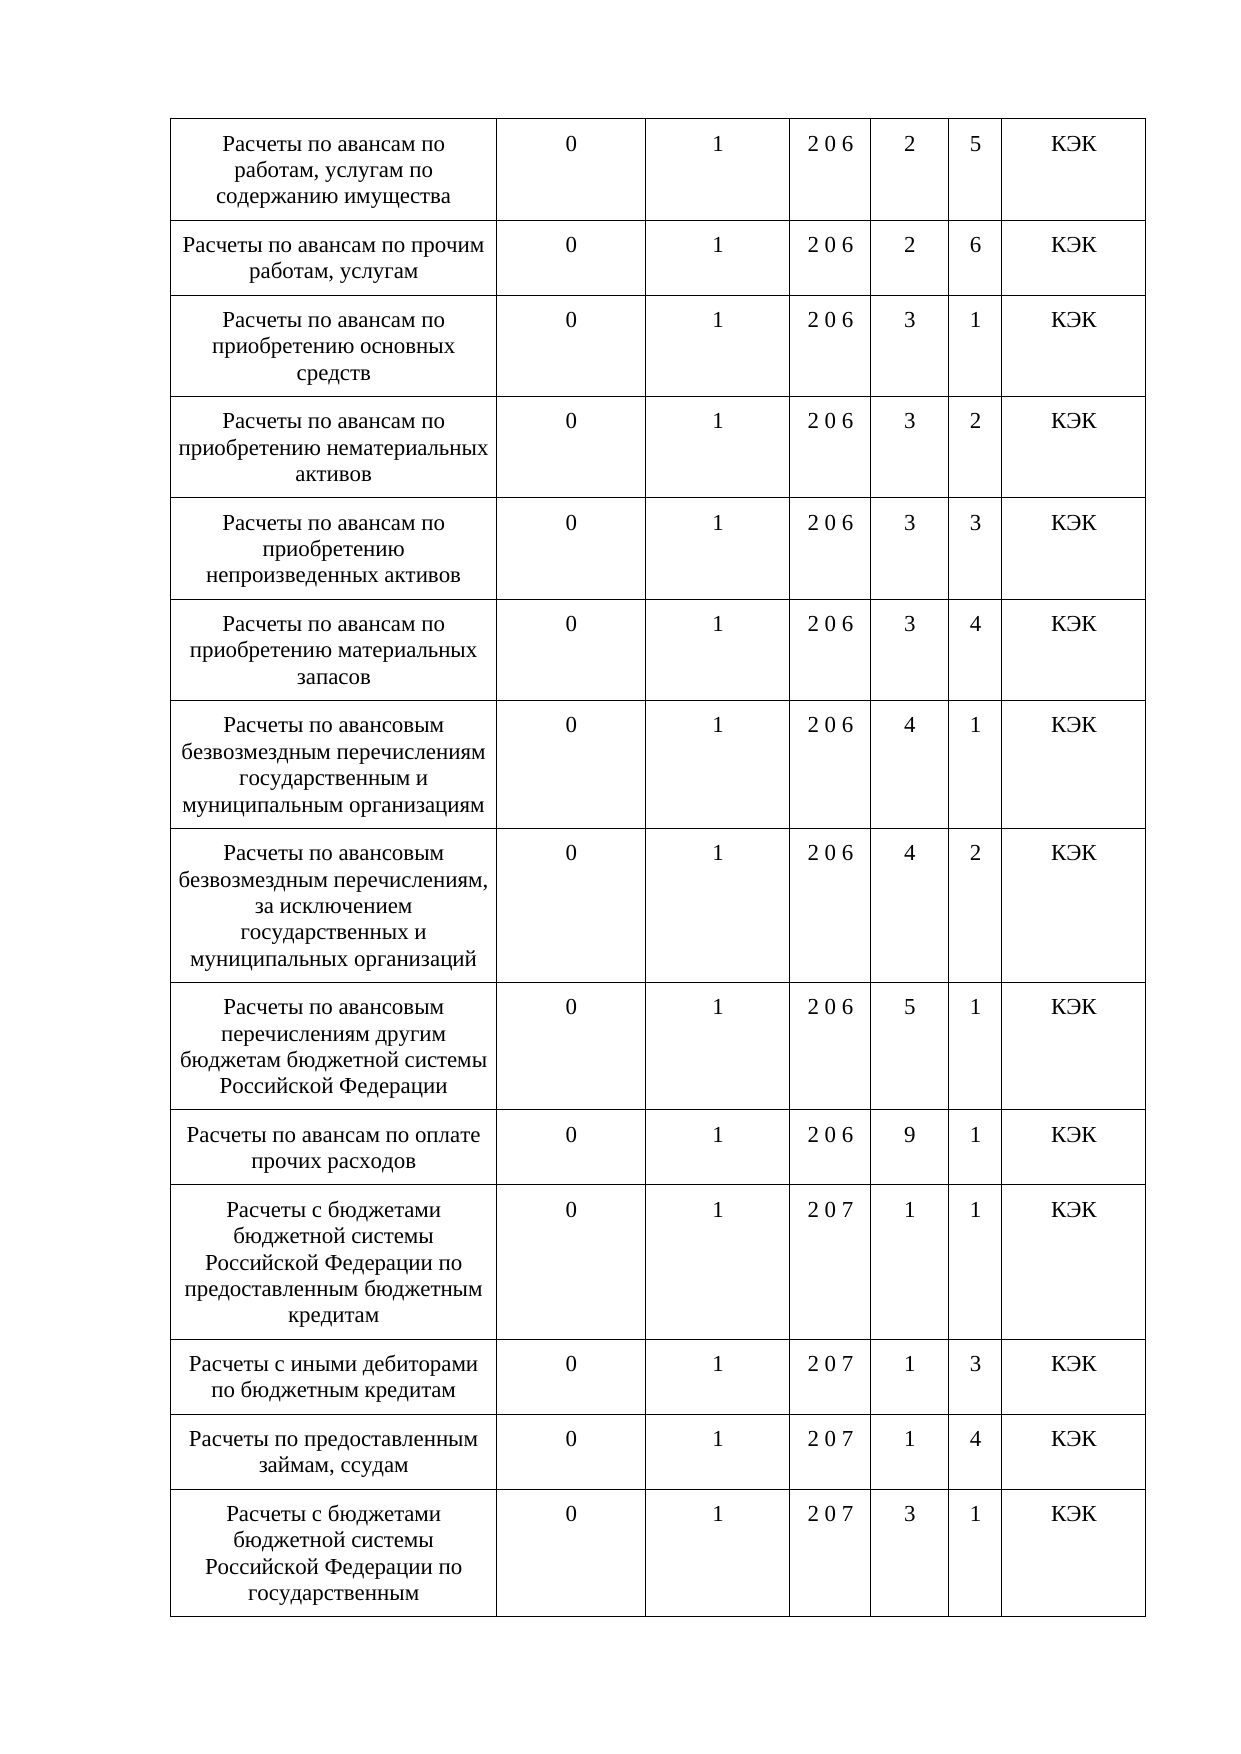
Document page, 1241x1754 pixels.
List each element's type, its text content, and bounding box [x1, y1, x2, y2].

table_cell 0 [497, 1340, 645, 1413]
table_cell Расчеты по авансам по приобретению материальных запасов [171, 600, 496, 700]
table_cell Расчеты по авансовым перечислениям другим бюджетам бюджетной системы Российской Федерации [171, 983, 496, 1109]
table_cell КЭК [1002, 397, 1145, 497]
table_cell Расчеты по авансам по приобретению непроизведенных активов [171, 498, 496, 598]
table_cell 1 [646, 1415, 789, 1488]
table_cell 2 [949, 829, 1001, 982]
table_cell 1 [949, 296, 1001, 396]
table_cell 2 0 6 [790, 1110, 870, 1184]
table_cell 0 [497, 1490, 645, 1616]
table_cell 3 [871, 296, 948, 396]
table_cell 0 [497, 1415, 645, 1488]
table_cell Расчеты по авансам по приобретению основных средств [171, 296, 496, 396]
table_cell 0 [497, 221, 645, 294]
table_cell 3 [949, 1340, 1001, 1413]
table_cell 3 [871, 397, 948, 497]
table_cell 4 [949, 1415, 1001, 1488]
table_cell КЭК [1002, 983, 1145, 1109]
table_cell Расчеты с бюджетами бюджетной системы Российской Федерации по предоставленным бюджетным кредитам [171, 1185, 496, 1338]
table_cell 2 0 6 [790, 498, 870, 598]
table_cell 3 [949, 498, 1001, 598]
table_cell 0 [497, 498, 645, 598]
table_cell 1 [646, 296, 789, 396]
table_cell 0 [497, 829, 645, 982]
table_cell 6 [949, 221, 1001, 294]
table_cell КЭК [1002, 1415, 1145, 1488]
table_cell 2 0 7 [790, 1185, 870, 1338]
table_cell 2 0 6 [790, 829, 870, 982]
table_cell КЭК [1002, 1490, 1145, 1616]
table_cell 1 [646, 498, 789, 598]
table_cell 2 0 6 [790, 397, 870, 497]
table_cell КЭК [1002, 829, 1145, 982]
table_cell 2 0 6 [790, 701, 870, 828]
table_cell 2 0 7 [790, 1340, 870, 1413]
table_cell 1 [646, 600, 789, 700]
table_cell 1 [871, 1415, 948, 1488]
table_cell КЭК [1002, 119, 1145, 219]
table_cell КЭК [1002, 600, 1145, 700]
table_cell 0 [497, 1110, 645, 1184]
table_cell Расчеты с иными дебиторами по бюджетным кредитам [171, 1340, 496, 1413]
table_cell 1 [646, 829, 789, 982]
table_cell 3 [871, 1490, 948, 1616]
table_cell 1 [646, 701, 789, 828]
table_cell 0 [497, 983, 645, 1109]
table_cell Расчеты по авансовым безвозмездным перечислениям государственным и муниципальным организациям [171, 701, 496, 828]
table_cell 1 [949, 701, 1001, 828]
table_cell 1 [871, 1340, 948, 1413]
table_cell 2 0 6 [790, 221, 870, 294]
table_cell 2 0 6 [790, 983, 870, 1109]
table_cell 5 [871, 983, 948, 1109]
table_cell Расчеты по авансам по приобретению нематериальных активов [171, 397, 496, 497]
table_cell 4 [871, 701, 948, 828]
table_cell Расчеты по авансам по прочим работам, услугам [171, 221, 496, 294]
table_cell 0 [497, 1185, 645, 1338]
table_cell 2 0 6 [790, 296, 870, 396]
table_cell 1 [949, 1490, 1001, 1616]
table_cell 1 [646, 397, 789, 497]
table_cell 2 [871, 221, 948, 294]
table_cell 1 [646, 1185, 789, 1338]
table_cell 0 [497, 701, 645, 828]
table_cell 1 [871, 1185, 948, 1338]
table_cell 2 0 6 [790, 119, 870, 219]
table_cell 1 [949, 1185, 1001, 1338]
table_cell КЭК [1002, 701, 1145, 828]
table_cell 0 [497, 600, 645, 700]
table_cell 2 [949, 397, 1001, 497]
table_cell КЭК [1002, 296, 1145, 396]
table_cell 3 [871, 498, 948, 598]
table_cell 0 [497, 119, 645, 219]
table_cell 1 [646, 1110, 789, 1184]
table_cell КЭК [1002, 1110, 1145, 1184]
table_cell КЭК [1002, 498, 1145, 598]
table_cell 9 [871, 1110, 948, 1184]
table_cell 2 0 7 [790, 1490, 870, 1616]
table_cell 0 [497, 397, 645, 497]
table_cell КЭК [1002, 1340, 1145, 1413]
table_cell КЭК [1002, 1185, 1145, 1338]
table_cell Расчеты по авансам по оплате прочих расходов [171, 1110, 496, 1184]
table_cell Расчеты по авансам по работам, услугам по содержанию имущества [171, 119, 496, 219]
table_cell 5 [949, 119, 1001, 219]
table_cell 4 [871, 829, 948, 982]
table_cell 1 [646, 983, 789, 1109]
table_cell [171, 1490, 496, 1616]
table_cell КЭК [1002, 221, 1145, 294]
table_cell Расчеты по предоставленным займам, ссудам [171, 1415, 496, 1488]
table_cell 4 [949, 600, 1001, 700]
table_cell 2 0 7 [790, 1415, 870, 1488]
table_cell 1 [646, 119, 789, 219]
table_cell 1 [646, 1490, 789, 1616]
table_cell 1 [646, 221, 789, 294]
table_cell 2 [871, 119, 948, 219]
table_cell 3 [871, 600, 948, 700]
table_cell 1 [646, 1340, 789, 1413]
table_cell 1 [949, 1110, 1001, 1184]
table_cell 0 [497, 296, 645, 396]
table_cell 1 [949, 983, 1001, 1109]
table_cell 2 0 6 [790, 600, 870, 700]
table_cell Расчеты по авансовым безвозмездным перечислениям, за исключением государственных и муниципальных организаций [171, 829, 496, 982]
